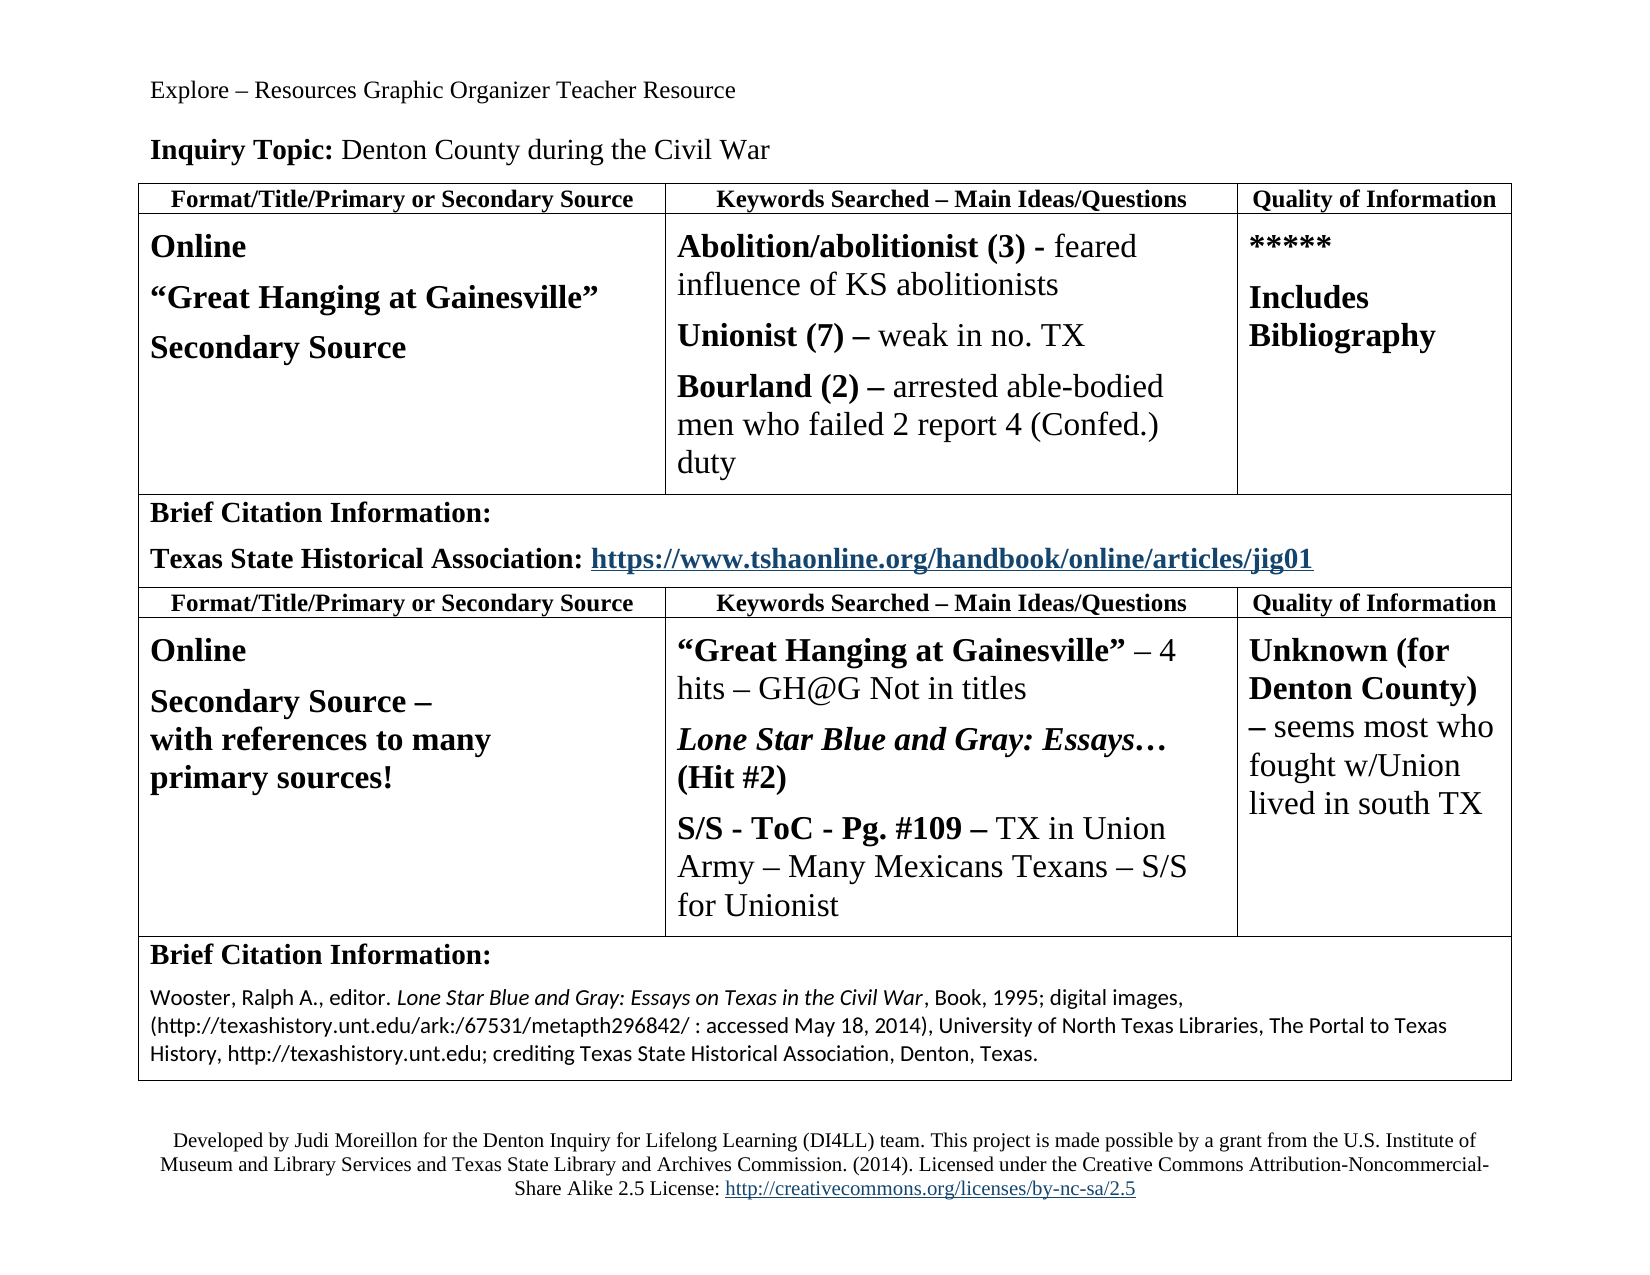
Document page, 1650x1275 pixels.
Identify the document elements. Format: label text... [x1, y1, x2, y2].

table_cell Online Secondary Source – with references to many primary sources! [139, 618, 665, 936]
text Inquiry Topic: Denton County during the Civil War [150, 132, 1500, 165]
table_header Quality of Information [1238, 184, 1511, 213]
table_header Keywords Searched – Main Ideas/Questions [666, 184, 1237, 213]
table_cell Abolition/abolitionist (3) - feared influence of KS abolitionists Unionist (7) – weak in no. TX Bourland (2) – arrested able-bodied men who failed 2 report 4 (Confed.) duty [666, 214, 1237, 494]
table_cell Unknown (for Denton County) – seems most who fought w/Union lived in south TX [1238, 618, 1511, 936]
table_cell Online “Great Hanging at Gainesville” Secondary Source [139, 214, 665, 494]
table_cell “Great Hanging at Gainesville” – 4 hits – GH@G Not in titles Lone Star Blue and Gray: Essays… (Hit #2) S/S - ToC - Pg. #109 – TX in Union Army – Many Mexicans Texans – S/S for Unionist [666, 618, 1237, 936]
table_cell Keywords Searched – Main Ideas/Questions [666, 588, 1237, 617]
table_cell Format/Title/Primary or Secondary Source [139, 588, 665, 617]
table_cell Brief Citation Information: Wooster, Ralph A., editor. Lone Star Blue and Gray: Essays on Texas in the Civil War, Book, 1995; digital images, (http://texashistory.unt.edu/ark:/67531/metapth296842/ : accessed May 18, 2014), University of North Texas Libraries, The Portal to Texas History, http://texashistory.unt.edu; crediting Texas State Historical Association, Denton, Texas. [139, 937, 1511, 1079]
table_cell ***** Includes Bibliography [1238, 214, 1511, 494]
table_cell Brief Citation Information: Texas State Historical Association: https://www.tshaonline.org/handbook/online/articles/jig01 [139, 495, 1511, 587]
table_header Format/Title/Primary or Secondary Source [139, 184, 665, 213]
table_cell Quality of Information [1238, 588, 1511, 617]
